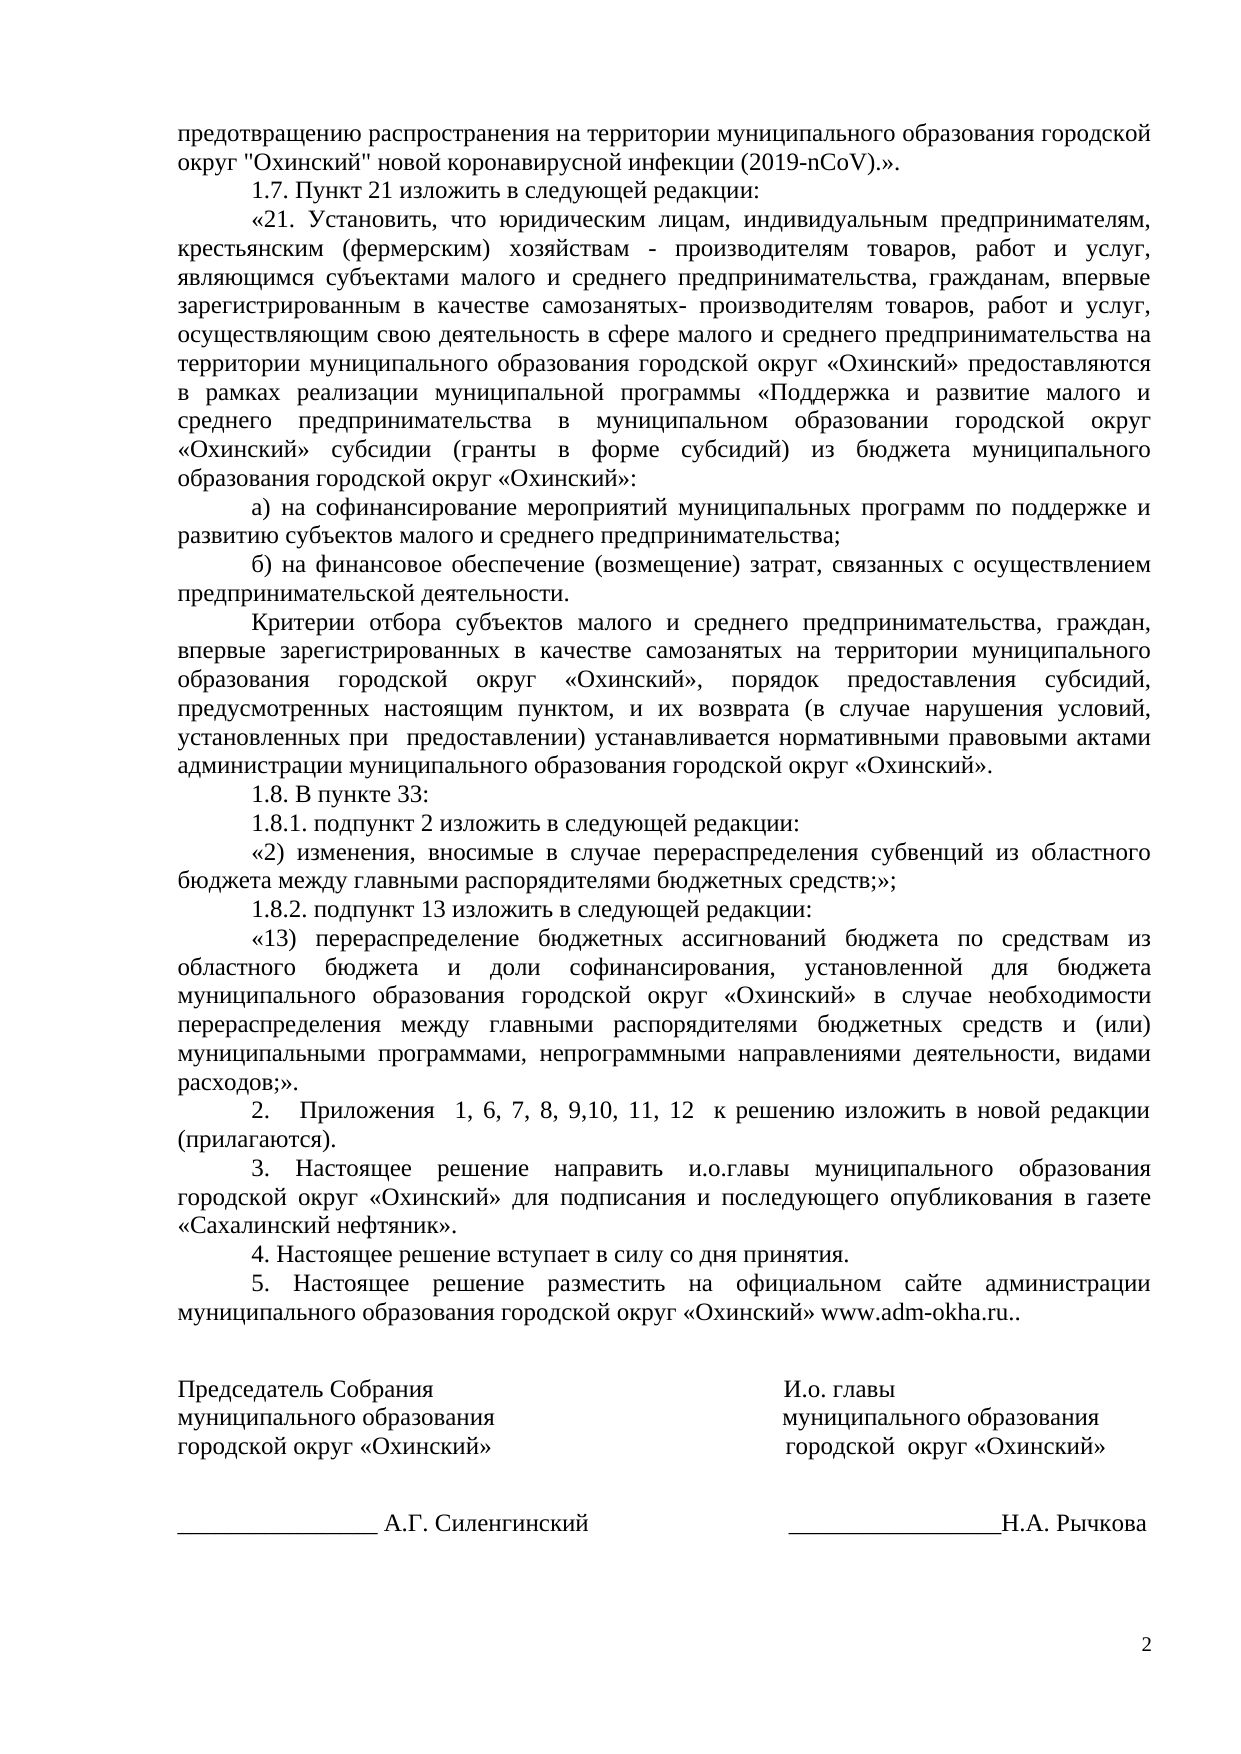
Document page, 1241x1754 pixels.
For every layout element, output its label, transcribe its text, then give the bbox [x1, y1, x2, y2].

text «2) изменения, вносимые в случае перераспределения субвенций из областного бюджета между главными распорядителями бюджетных средств;»; [177, 837, 1152, 894]
text 5. Настоящее решение разместить на официальном сайте администрации муниципального образования городской округ «Охинский» www.adm-okha.ru.. [177, 1268, 1152, 1326]
text 1.8.1. подпункт 2 изложить в следующей редакции: [177, 808, 1152, 837]
text городской округ «Охинский» городской округ «Охинский» [177, 1431, 1152, 1460]
text а) на софинансирование мероприятий муниципальных программ по поддержке и развитию субъектов малого и среднего предпринимательства; [177, 492, 1152, 549]
text «21. Установить, что юридическим лицам, индивидуальным предпринимателям, крестьянским (фермерским) хозяйствам - производителям товаров, работ и услуг, являющимся субъектами малого и среднего предпринимательства, гражданам, впервые зарегистрированным в качестве самозанятых- производителям товаров, работ и услуг, осуществляющим свою деятельность в сфере малого и среднего предпринимательства на территории муниципального образования городской округ «Охинский» предоставляются в рамках реализации муниципальной программы «Поддержка и развитие малого и среднего предпринимательства в муниципальном образовании городской округ «Охинский» субсидии (гранты в форме субсидий) из бюджета муниципального образования городской округ «Охинский»: [177, 204, 1152, 492]
text б) на финансовое обеспечение (возмещение) затрат, связанных с осуществлением предпринимательской деятельности. [177, 549, 1152, 607]
text 1.8.2. подпункт 13 изложить в следующей редакции: [177, 894, 1152, 923]
text 2. Приложения 1, 6, 7, 8, 9,10, 11, 12 к решению изложить в новой редакции (прилагаются). [177, 1096, 1152, 1153]
text Председатель Собрания И.о. главы [177, 1374, 1152, 1402]
text ________________ А.Г. Силенгинский _________________Н.А. Рычкова [177, 1508, 1152, 1537]
text 1.7. Пункт 21 изложить в следующей редакции: [177, 176, 1152, 204]
text Критерии отбора субъектов малого и среднего предпринимательства, граждан, впервые зарегистрированных в качестве самозанятых на территории муниципального образования городской округ «Охинский», порядок предоставления субсидий, предусмотренных настоящим пунктом, и их возврата (в случае нарушения условий, установленных при предоставлении) устанавливается нормативными правовыми актами администрации муниципального образования городской округ «Охинский». [177, 607, 1152, 779]
text 4. Настоящее решение вступает в силу со дня принятия. [177, 1239, 1152, 1268]
text «13) перераспределение бюджетных ассигнований бюджета по средствам из областного бюджета и доли софинансирования, установленной для бюджета муниципального образования городской округ «Охинский» в случае необходимости перераспределения между главными распорядителями бюджетных средств и (или) муниципальными программами, непрограммными направлениями деятельности, видами расходов;». [177, 923, 1152, 1096]
text 3. Настоящее решение направить и.о.главы муниципального образования городской округ «Охинский» для подписания и последующего опубликования в газете «Сахалинский нефтяник». [177, 1153, 1152, 1239]
text муниципального образования муниципального образования [177, 1402, 1152, 1431]
text 1.8. В пункте 33: [177, 779, 1152, 808]
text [177, 118, 1152, 176]
